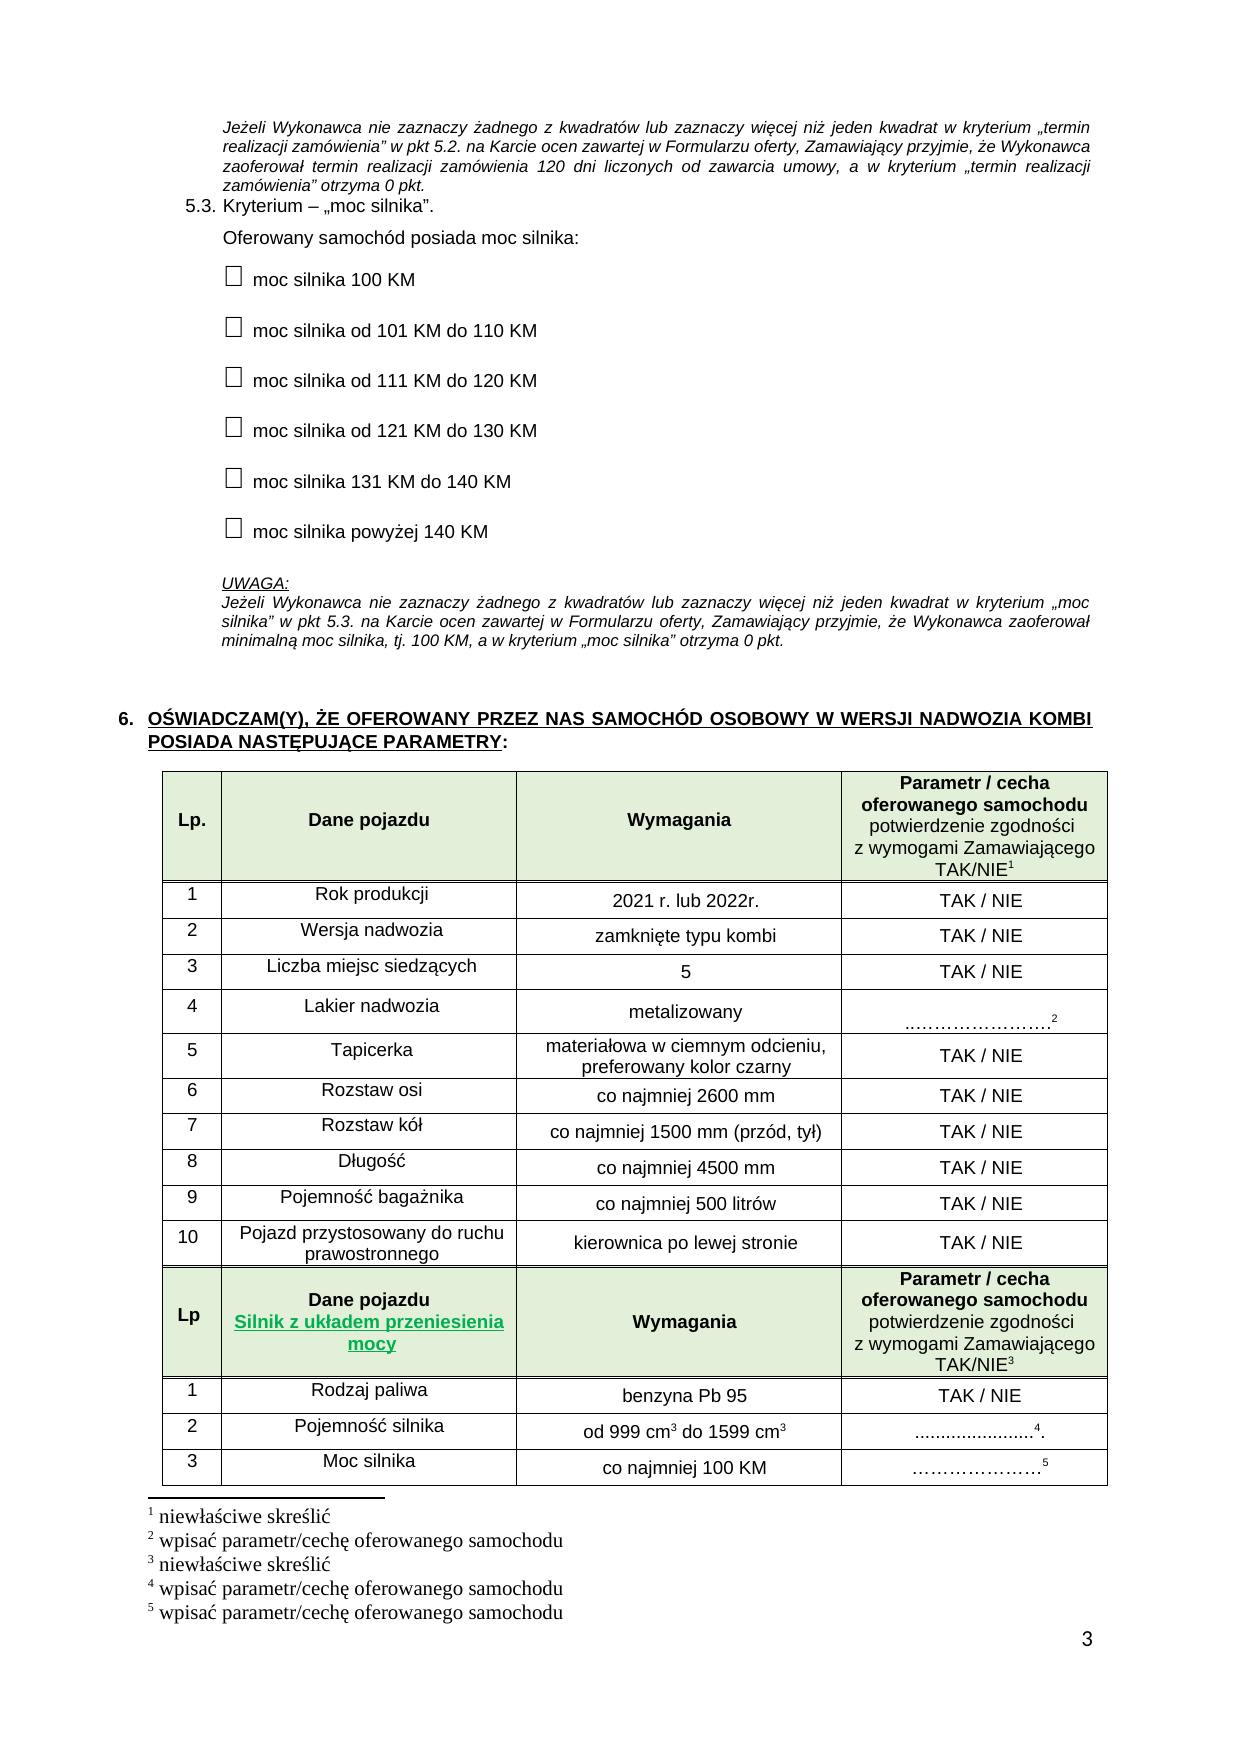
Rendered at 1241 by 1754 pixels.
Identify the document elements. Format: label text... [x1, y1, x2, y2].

table_cell co najmniej 100 KM [517, 1450, 841, 1485]
table_cell 1 [163, 1379, 221, 1413]
table_cell 1 [163, 883, 221, 918]
table_cell TAK / NIE [842, 1221, 1107, 1264]
table_cell 5 [163, 1034, 221, 1077]
list  moc silnika 131 KM do 140 KM [223, 461, 1093, 494]
table_header Wymagania [517, 772, 841, 880]
table_cell kierownica po lewej stronie [517, 1221, 841, 1264]
table_cell 10 [163, 1221, 221, 1264]
list  moc silnika od 121 KM do 130 KM [223, 410, 1093, 444]
table_cell co najmniej 4500 mm [517, 1150, 841, 1185]
table_cell Liczba miejsc siedzących [222, 955, 516, 989]
table_cell TAK / NIE [842, 919, 1107, 953]
table_cell Rozstaw osi [222, 1079, 516, 1113]
table_cell co najmniej 2600 mm [517, 1079, 841, 1113]
table_cell 6 [163, 1079, 221, 1113]
table_cell Pojemność bagażnika [222, 1186, 516, 1220]
table_cell metalizowany [517, 990, 841, 1033]
table_header Parametr / cecha oferowanego samochodu potwierdzenie zgodności z wymogami Zamawiającego TAK/NIE [842, 772, 1107, 880]
table_cell Dane pojazdu Silnik z układem przeniesienia mocy [222, 1268, 516, 1376]
list Kryterium – „moc silnika”. [185, 195, 1093, 216]
table_cell Wymagania [517, 1268, 841, 1376]
text Jeżeli Wykonawca nie zaznaczy żadnego z kwadratów lub zaznaczy więcej niż jeden kwadrat w kryterium „moc silnika” w pkt 5.3. na Karcie ocen zawartej w Formularzu oferty, Zamawiający przyjmie, że Wykonawca zaoferował minimalną moc silnika, tj. 100 KM, a w kryterium „moc silnika” otrzyma 0 pkt. [221, 593, 1093, 650]
table_cell zamknięte typu kombi [517, 919, 841, 953]
table_cell od 999 cm3 do 1599 cm3 [517, 1414, 841, 1449]
table_header Dane pojazdu [222, 772, 516, 880]
list OŚWIADCZAM(Y), ŻE OFEROWANY PRZEZ NAS SAMOCHÓD OSOBOWY W WERSJI NADWOZIA KOMBI POSIADA NASTĘPUJĄCE PARAMETRY: [118, 708, 1093, 753]
table_cell 5 [517, 955, 841, 989]
table_cell Długość [222, 1150, 516, 1185]
table_cell co najmniej 1500 mm (przód, tył) [517, 1114, 841, 1149]
table_cell TAK / NIE [842, 955, 1107, 989]
table_cell 2021 r. lub 2022r. [517, 883, 841, 918]
table_cell TAK / NIE [842, 883, 1107, 918]
table_cell Pojazd przystosowany do ruchu prawostronnego [222, 1221, 516, 1264]
table_cell benzyna Pb 95 [517, 1379, 841, 1413]
table_cell Rok produkcji [222, 883, 516, 918]
table_header Lp. [163, 772, 221, 880]
table_cell TAK / NIE [842, 1079, 1107, 1113]
table_cell co najmniej 500 litrów [517, 1186, 841, 1220]
table_cell Moc silnika [222, 1450, 516, 1485]
table_cell Wersja nadwozia [222, 919, 516, 953]
table_cell 4 [163, 990, 221, 1033]
list  moc silnika od 111 KM do 120 KM [223, 360, 1093, 393]
table_cell ..…………………. [842, 990, 1107, 1033]
list  moc silnika powyżej 140 KM [223, 511, 1093, 544]
table_cell Lakier nadwozia [222, 990, 516, 1033]
text UWAGA: [221, 574, 1093, 593]
table_cell Rozstaw kół [222, 1114, 516, 1149]
table_cell 2 [163, 919, 221, 953]
table_cell TAK / NIE [842, 1034, 1107, 1077]
list  moc silnika od 101 KM do 110 KM [223, 310, 1093, 343]
table_cell TAK / NIE [842, 1379, 1107, 1413]
table_cell 7 [163, 1114, 221, 1149]
table_cell TAK / NIE [842, 1150, 1107, 1185]
table_cell TAK / NIE [842, 1186, 1107, 1220]
table_cell TAK / NIE [842, 1114, 1107, 1149]
table_cell 3 [163, 1450, 221, 1485]
table_cell Parametr / cecha oferowanego samochodu potwierdzenie zgodności z wymogami Zamawiającego TAK/NIE [842, 1268, 1107, 1376]
table_cell Rodzaj paliwa [222, 1379, 516, 1413]
table_cell Lp [163, 1268, 221, 1376]
list Jeżeli Wykonawca nie zaznaczy żadnego z kwadratów lub zaznaczy więcej niż jeden kwadrat w kryterium „termin realizacji zamówienia” w pkt 5.2. na Karcie ocen zawartej w Formularzu oferty, Zamawiający przyjmie, że Wykonawca zaoferował termin realizacji zamówienia 120 dni liczonych od zawarcia umowy, a w kryterium „termin realizacji zamówienia” otrzyma 0 pkt. [223, 118, 1093, 195]
table_cell materiałowa w ciemnym odcieniu, preferowany kolor czarny [517, 1034, 841, 1077]
table_cell 3 [163, 955, 221, 989]
table_cell Tapicerka [222, 1034, 516, 1077]
table_cell 9 [163, 1186, 221, 1220]
list  moc silnika 100 KM [223, 259, 1093, 293]
table_cell ........................ [842, 1414, 1107, 1449]
table_cell 8 [163, 1150, 221, 1185]
table_cell Pojemność silnika [222, 1414, 516, 1449]
table_cell 2 [163, 1414, 221, 1449]
table_cell ………………… [842, 1450, 1107, 1485]
list Oferowany samochód posiada moc silnika: [223, 227, 1093, 249]
